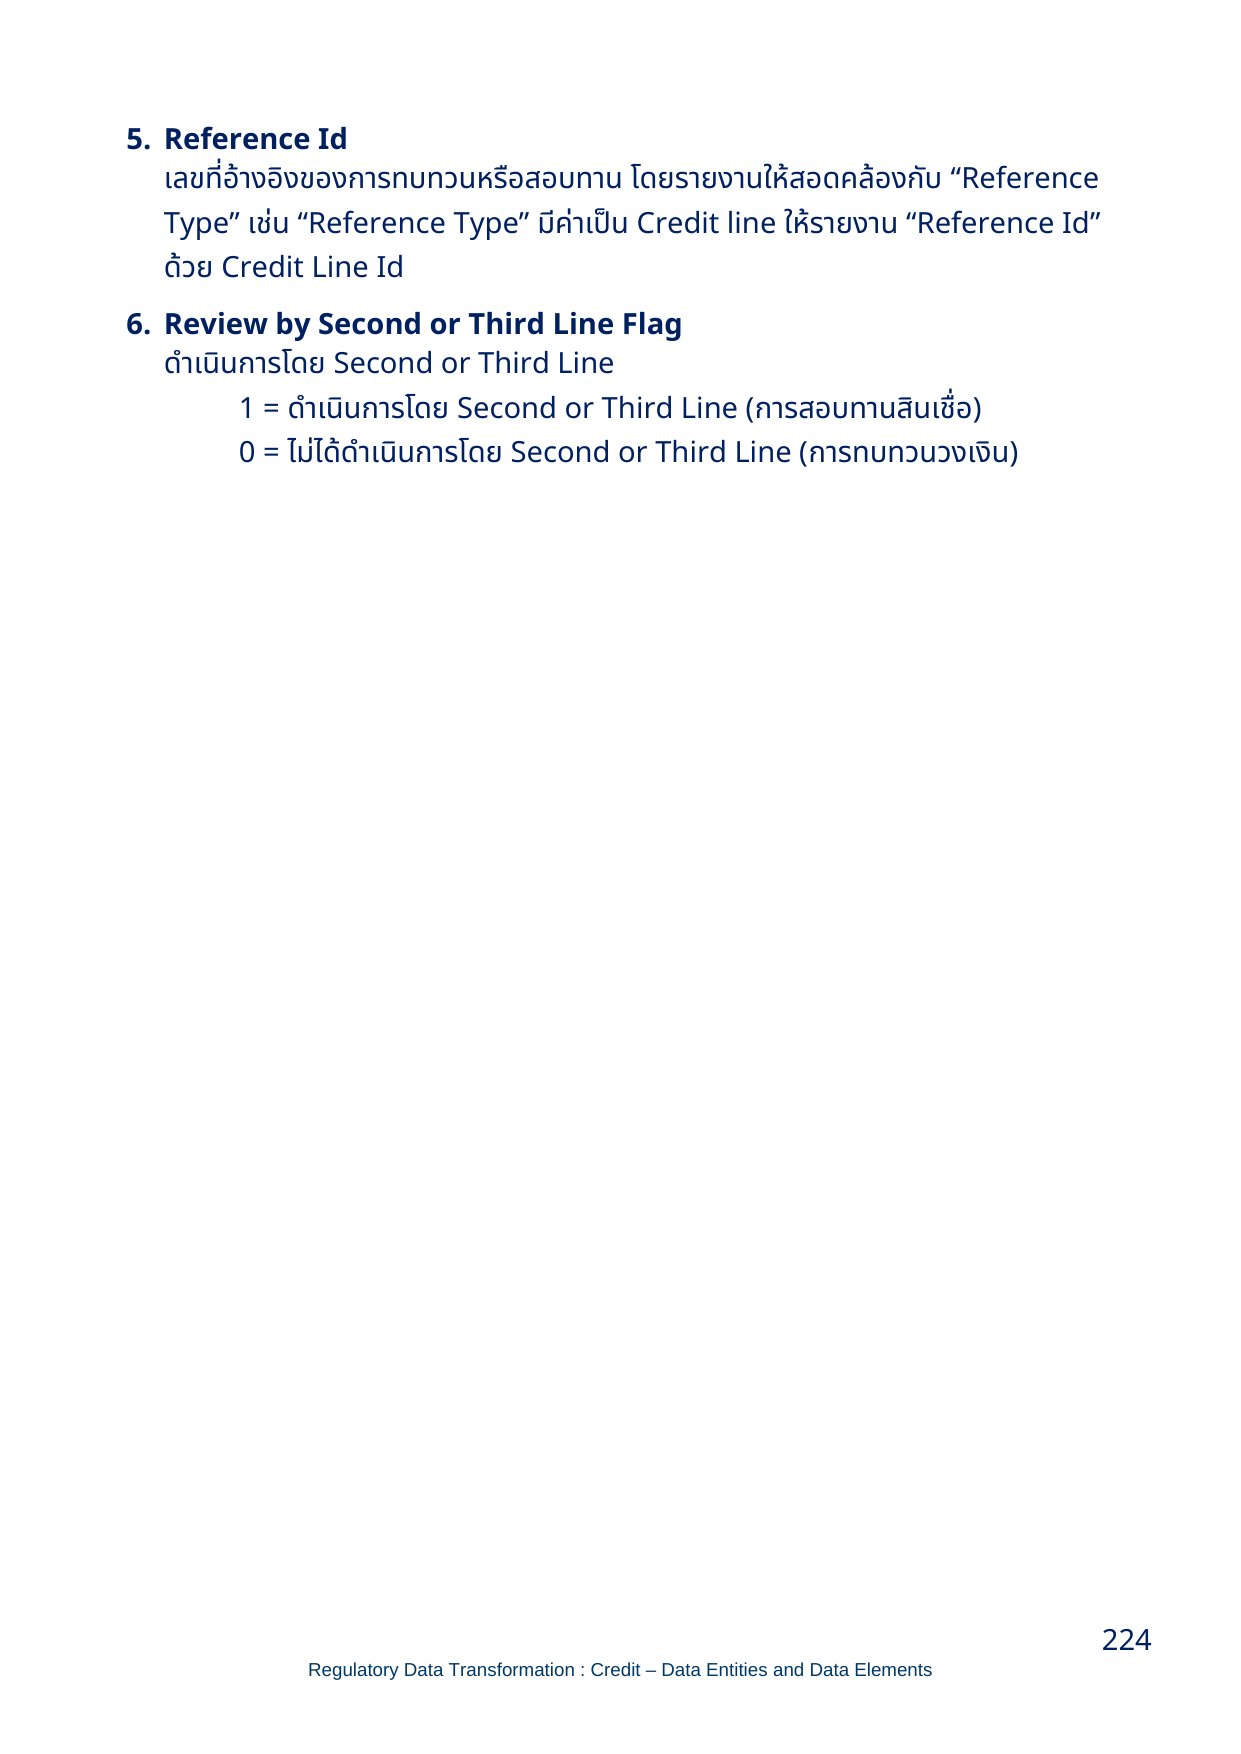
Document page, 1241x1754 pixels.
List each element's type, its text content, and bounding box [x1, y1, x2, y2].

list Reference Id [126, 118, 1152, 158]
list Review by Second or Third Line Flag [126, 303, 1152, 343]
list เลขที่อ้างอิงของการทบทวนหรือสอบทาน โดยรายงานให้สอดคล้องกับ “Reference Type” เช่น “Reference Type” มีค่าเป็น Credit line ให้รายงาน “Reference Id” ด้วย Credit Line Id [164, 158, 1152, 291]
list 0 = ไม่ได้ดำเนินการโดย Second or Third Line (การทบทวนวงเงิน) [164, 431, 1152, 476]
list ดำเนินการโดย Second or Third Line [164, 343, 1152, 387]
list 1 = ดำเนินการโดย Second or Third Line (การสอบทานสินเชื่อ) [164, 387, 1152, 431]
